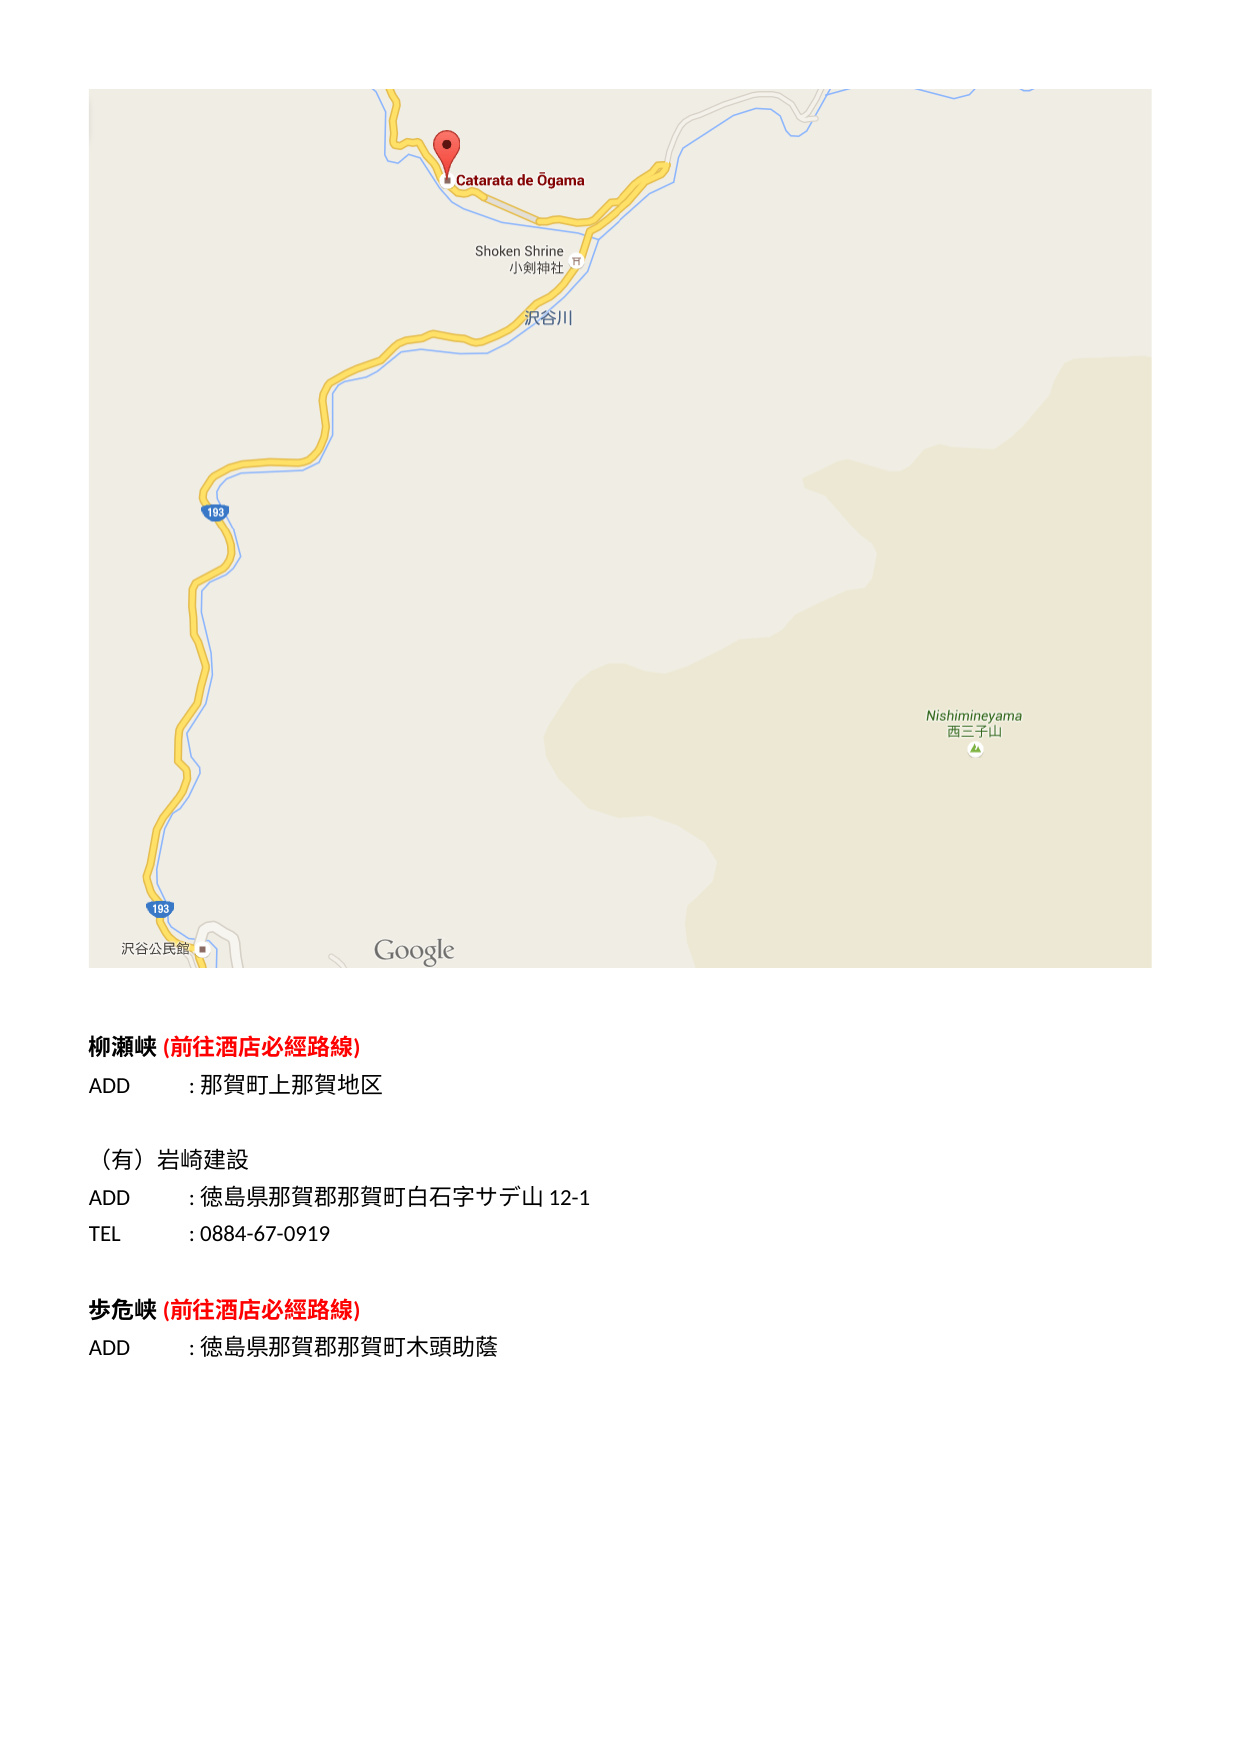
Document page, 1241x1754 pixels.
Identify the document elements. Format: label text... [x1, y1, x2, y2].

text 柳瀬峡 (前往酒店必經路線) [89, 1027, 1152, 1064]
picture [88, 89, 1152, 968]
text ADD : 那賀町上那賀地区 [89, 1064, 1152, 1102]
text TEL : 0884-67-0919 [89, 1214, 1152, 1252]
text 歩危峡 (前往酒店必經路線) [89, 1289, 1152, 1327]
text ADD : 徳島県那賀郡那賀町木頭助蔭 [89, 1327, 1152, 1364]
text （有）岩崎建設 [89, 1139, 1152, 1177]
text ADD : 徳島県那賀郡那賀町白石字サデ山12-1 [89, 1177, 1152, 1214]
